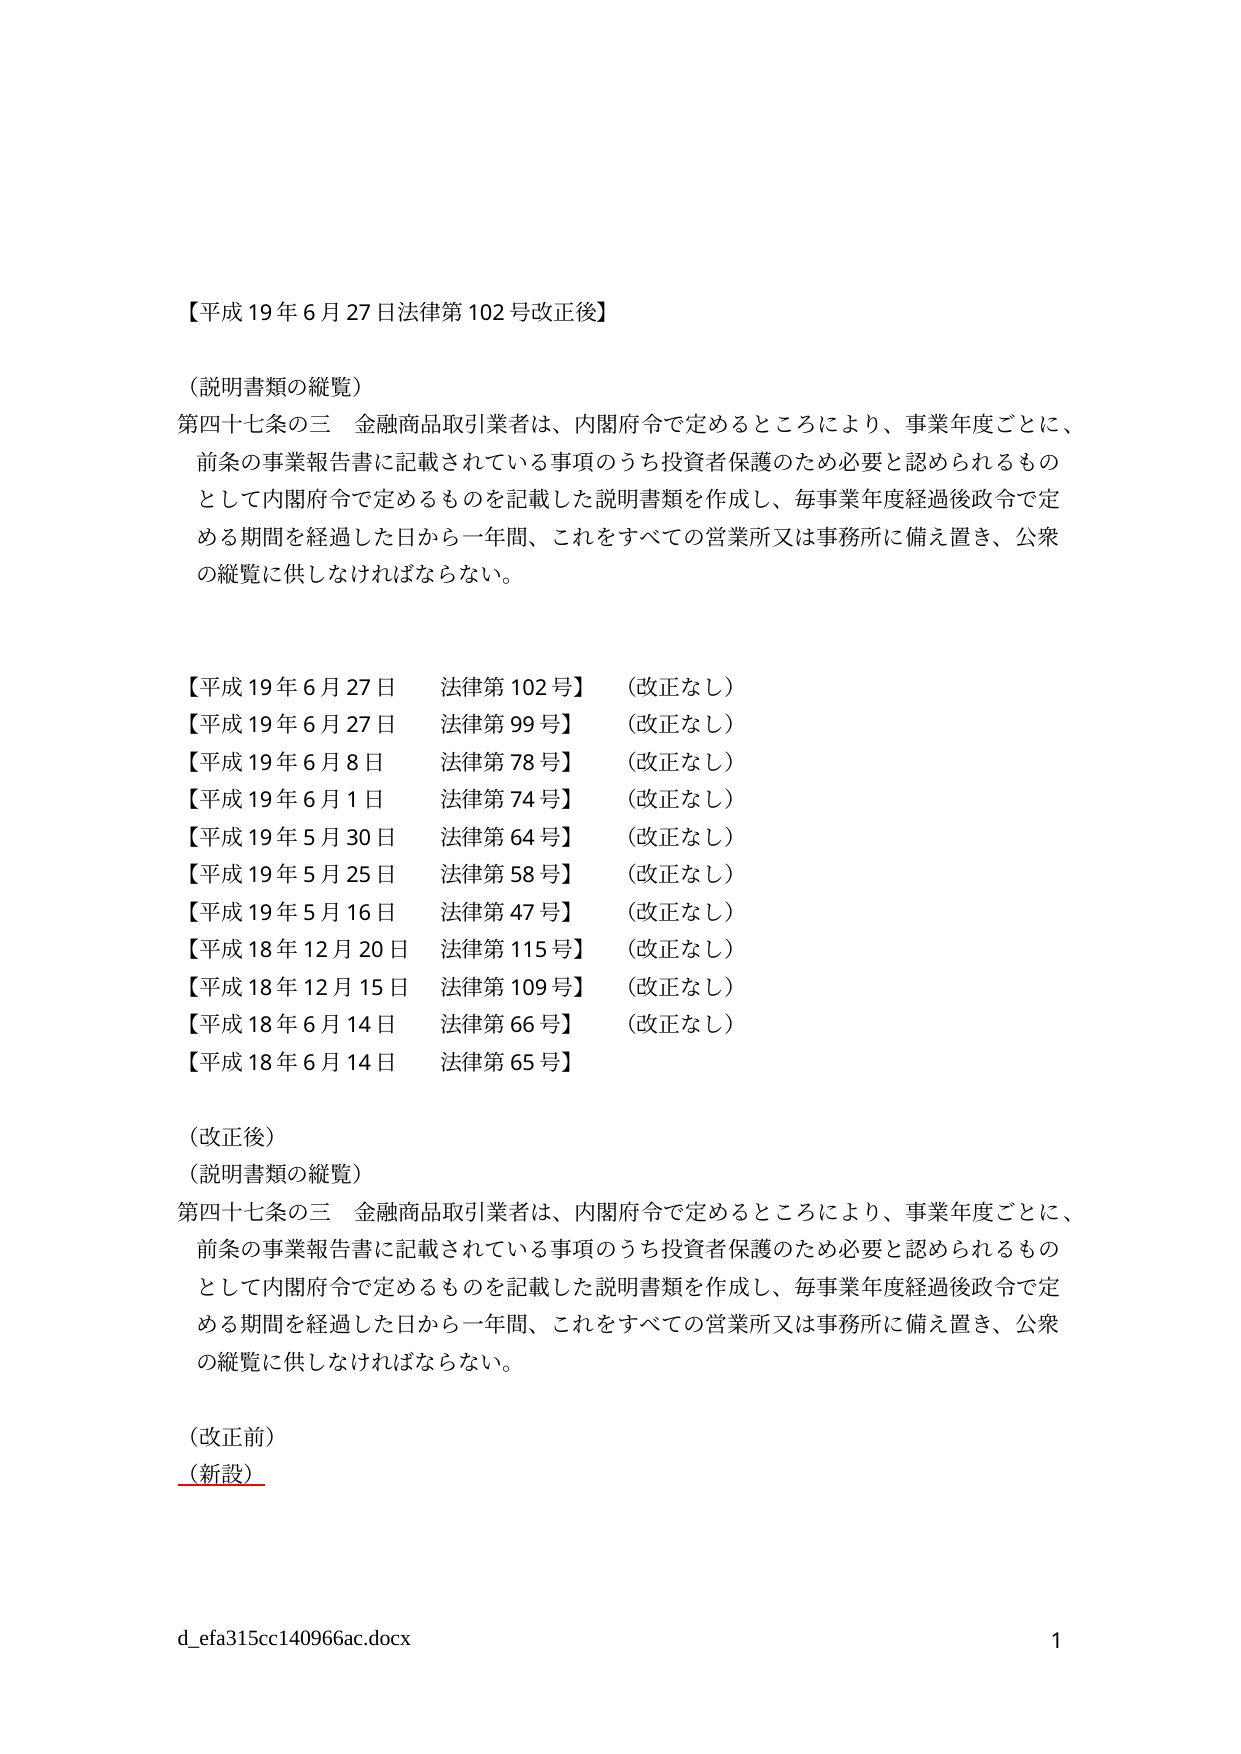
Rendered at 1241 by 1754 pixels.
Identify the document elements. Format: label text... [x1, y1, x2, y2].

text （改正前） [177, 1417, 1063, 1454]
text 【平成19年6月1日 法律第74号】 （改正なし） [177, 779, 1063, 817]
text 第四十七条の三 金融商品取引業者は、内閣府令で定めるところにより、事業年度ごとに、前条の事業報告書に記載されている事項のうち投資者保護のため必要と認められるものとして内閣府令で定めるものを記載した説明書類を作成し、毎事業年度経過後政令で定める期間を経過した日から一年間、これをすべての営業所又は事務所に備え置き、公衆の縦覧に供しなければならない。 [177, 404, 1063, 592]
text 【平成19年5月30日 法律第64号】 （改正なし） [177, 817, 1063, 854]
text 【平成18年6月14日 法律第65号】 [177, 1042, 1063, 1079]
text （新設） [177, 1454, 1063, 1492]
text 【平成19年6月27日法律第102号改正後】 [177, 292, 1063, 329]
text 【平成18年12月20日 法律第115号】 （改正なし） [177, 929, 1063, 967]
text （説明書類の縦覧） [177, 1154, 1063, 1192]
text 【平成19年6月27日 法律第102号】 （改正なし） [177, 667, 1063, 704]
text （説明書類の縦覧） [177, 367, 1063, 404]
text 【平成19年6月27日 法律第99号】 （改正なし） [177, 704, 1063, 742]
text 第四十七条の三 金融商品取引業者は、内閣府令で定めるところにより、事業年度ごとに、前条の事業報告書に記載されている事項のうち投資者保護のため必要と認められるものとして内閣府令で定めるものを記載した説明書類を作成し、毎事業年度経過後政令で定める期間を経過した日から一年間、これをすべての営業所又は事務所に備え置き、公衆の縦覧に供しなければならない。 [177, 1192, 1063, 1379]
text 【平成19年5月25日 法律第58号】 （改正なし） [177, 854, 1063, 892]
text 【平成18年6月14日 法律第66号】 （改正なし） [177, 1004, 1063, 1042]
text 【平成18年12月15日 法律第109号】 （改正なし） [177, 967, 1063, 1004]
text （改正後） [177, 1117, 1063, 1154]
text 【平成19年5月16日 法律第47号】 （改正なし） [177, 892, 1063, 929]
text 【平成19年6月8日 法律第78号】 （改正なし） [177, 742, 1063, 779]
